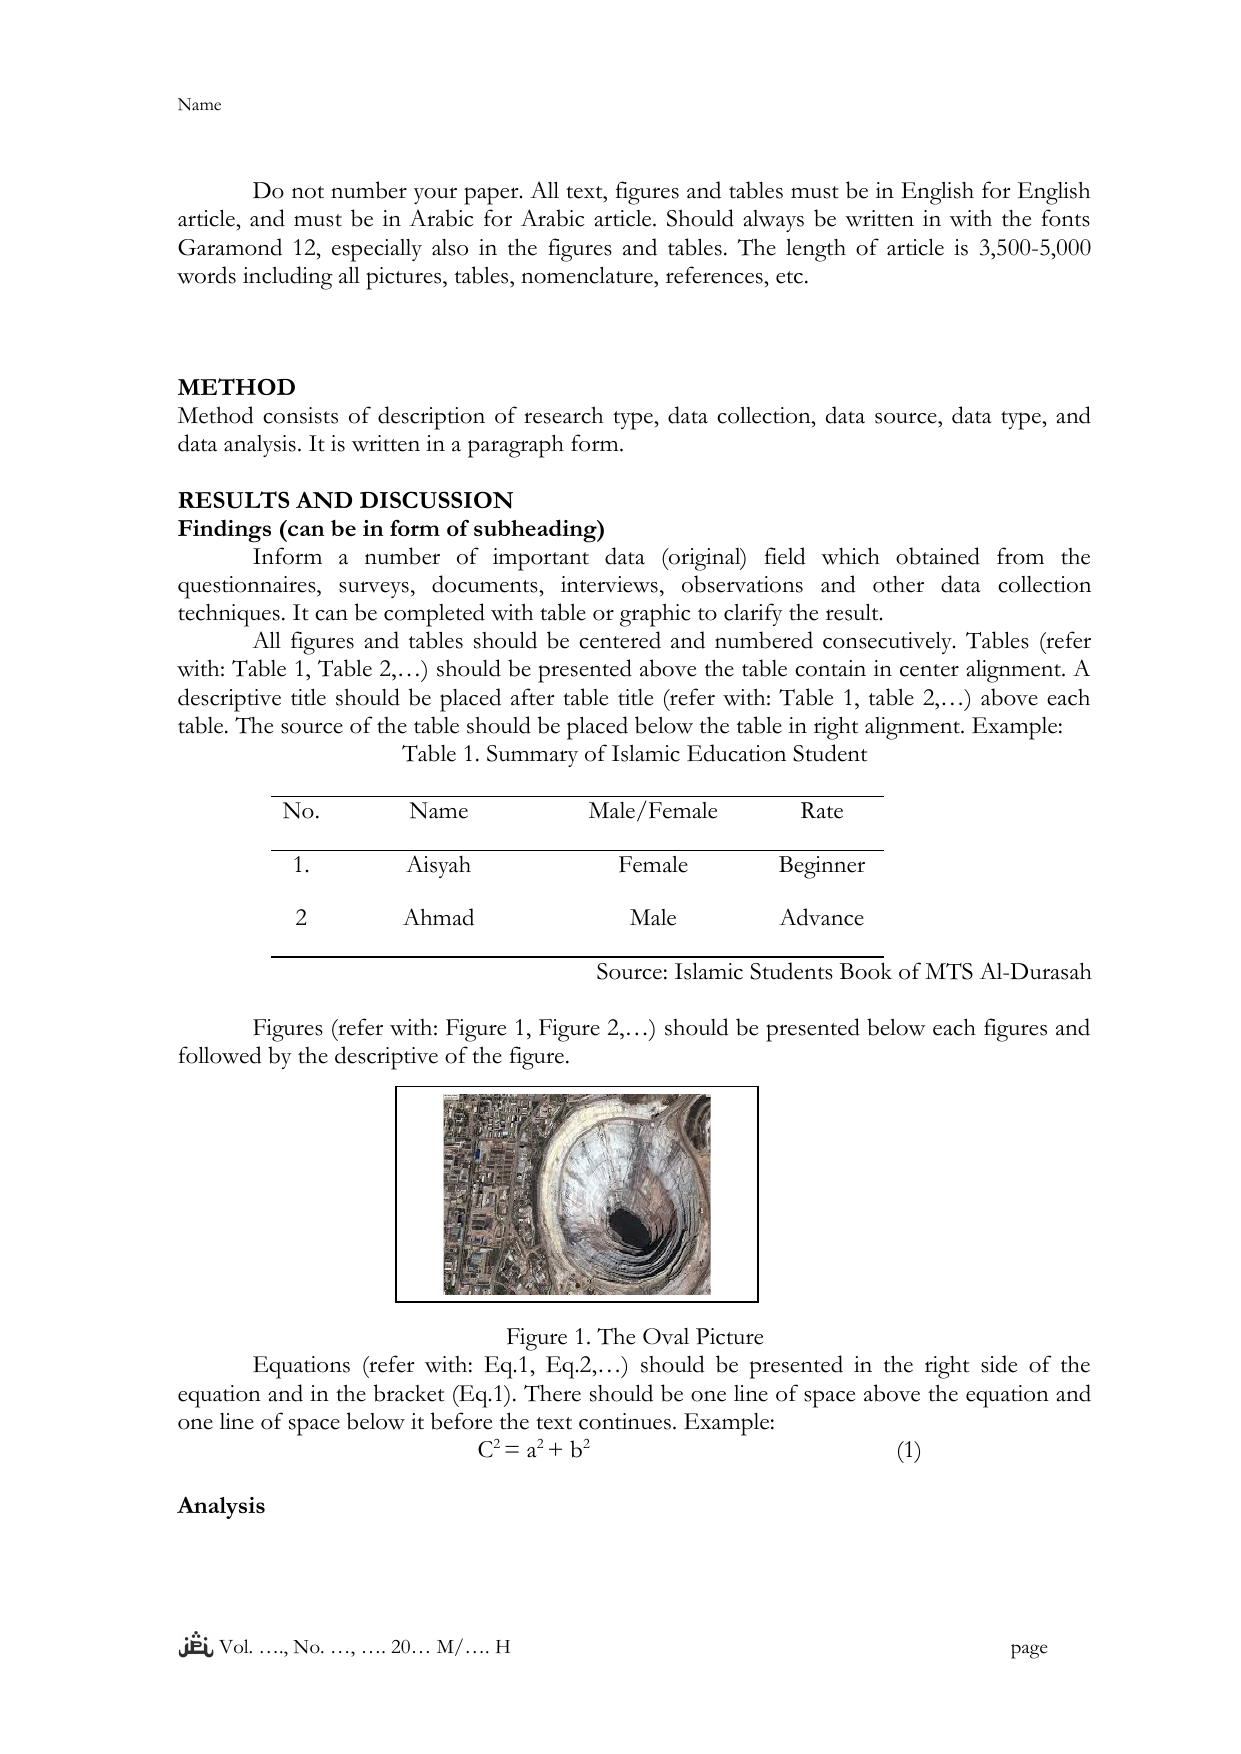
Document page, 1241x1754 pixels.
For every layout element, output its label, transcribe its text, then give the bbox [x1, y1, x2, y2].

table_cell Female [546, 851, 759, 904]
text RESULTS AND DISCUSSION [177, 487, 1092, 515]
text Findings (can be in form of subheading) [177, 515, 1092, 543]
text Figures (refer with: Figure 1, Figure 2,…) should be presented below each figures and followed by the descriptive of the figure. [177, 1014, 1092, 1070]
picture [178, 1631, 214, 1658]
text Equations (refer with: Eq.1, Eq.2,…) should be presented in the right side of the equation and in the bracket (Eq.1). There should be one line of space above the equation and one line of space below it before the text continues. Example: [177, 1351, 1092, 1436]
text Method consists of description of research type, data collection, data source, data type, and data analysis. It is written in a paragraph form. [177, 402, 1092, 458]
text All figures and tables should be centered and numbered consecutively. Tables (refer with: Table 1, Table 2,…) should be presented above the table contain in center alignment. A descriptive title should be placed after table title (refer with: Table 1, table 2,…) above each table. The source of the table should be placed below the table in right alignment. Example: [177, 627, 1092, 740]
table_cell 1. [271, 851, 331, 904]
table_cell Ahmad [331, 904, 546, 956]
table_cell Advance [760, 904, 884, 956]
table_header No. [271, 797, 331, 850]
table_header Name [331, 797, 546, 850]
text Table 1. Summary of Islamic Education Student [177, 740, 1092, 768]
picture [443, 1094, 711, 1295]
text Do not number your paper. All text, figures and tables must be in English for English article, and must be in Arabic for Arabic article. Should always be written in with the fonts Garamond 12, especially also in the figures and tables. The length of article is 3,500-5,000 words including all pictures, tables, nomenclature, references, etc. [177, 177, 1092, 290]
table_cell Beginner [760, 851, 884, 904]
text Figure 1. The Oval Picture [177, 1323, 1092, 1351]
text C2 = a2 + b2 (1) [402, 1436, 1092, 1464]
table_cell Male [546, 904, 759, 956]
text Source: Islamic Students Book of MTS Al-Durasah [177, 957, 1092, 986]
text METHOD [177, 374, 1092, 402]
text Inform a number of important data (original) field which obtained from the questionnaires, surveys, documents, interviews, observations and other data collection techniques. It can be completed with table or graphic to clarify the result. [177, 543, 1092, 627]
table_header Rate [760, 797, 884, 850]
text Analysis [177, 1492, 1092, 1520]
table_header Male/Female [546, 797, 759, 850]
table_cell Aisyah [331, 851, 546, 904]
table_cell 2 [271, 904, 331, 956]
